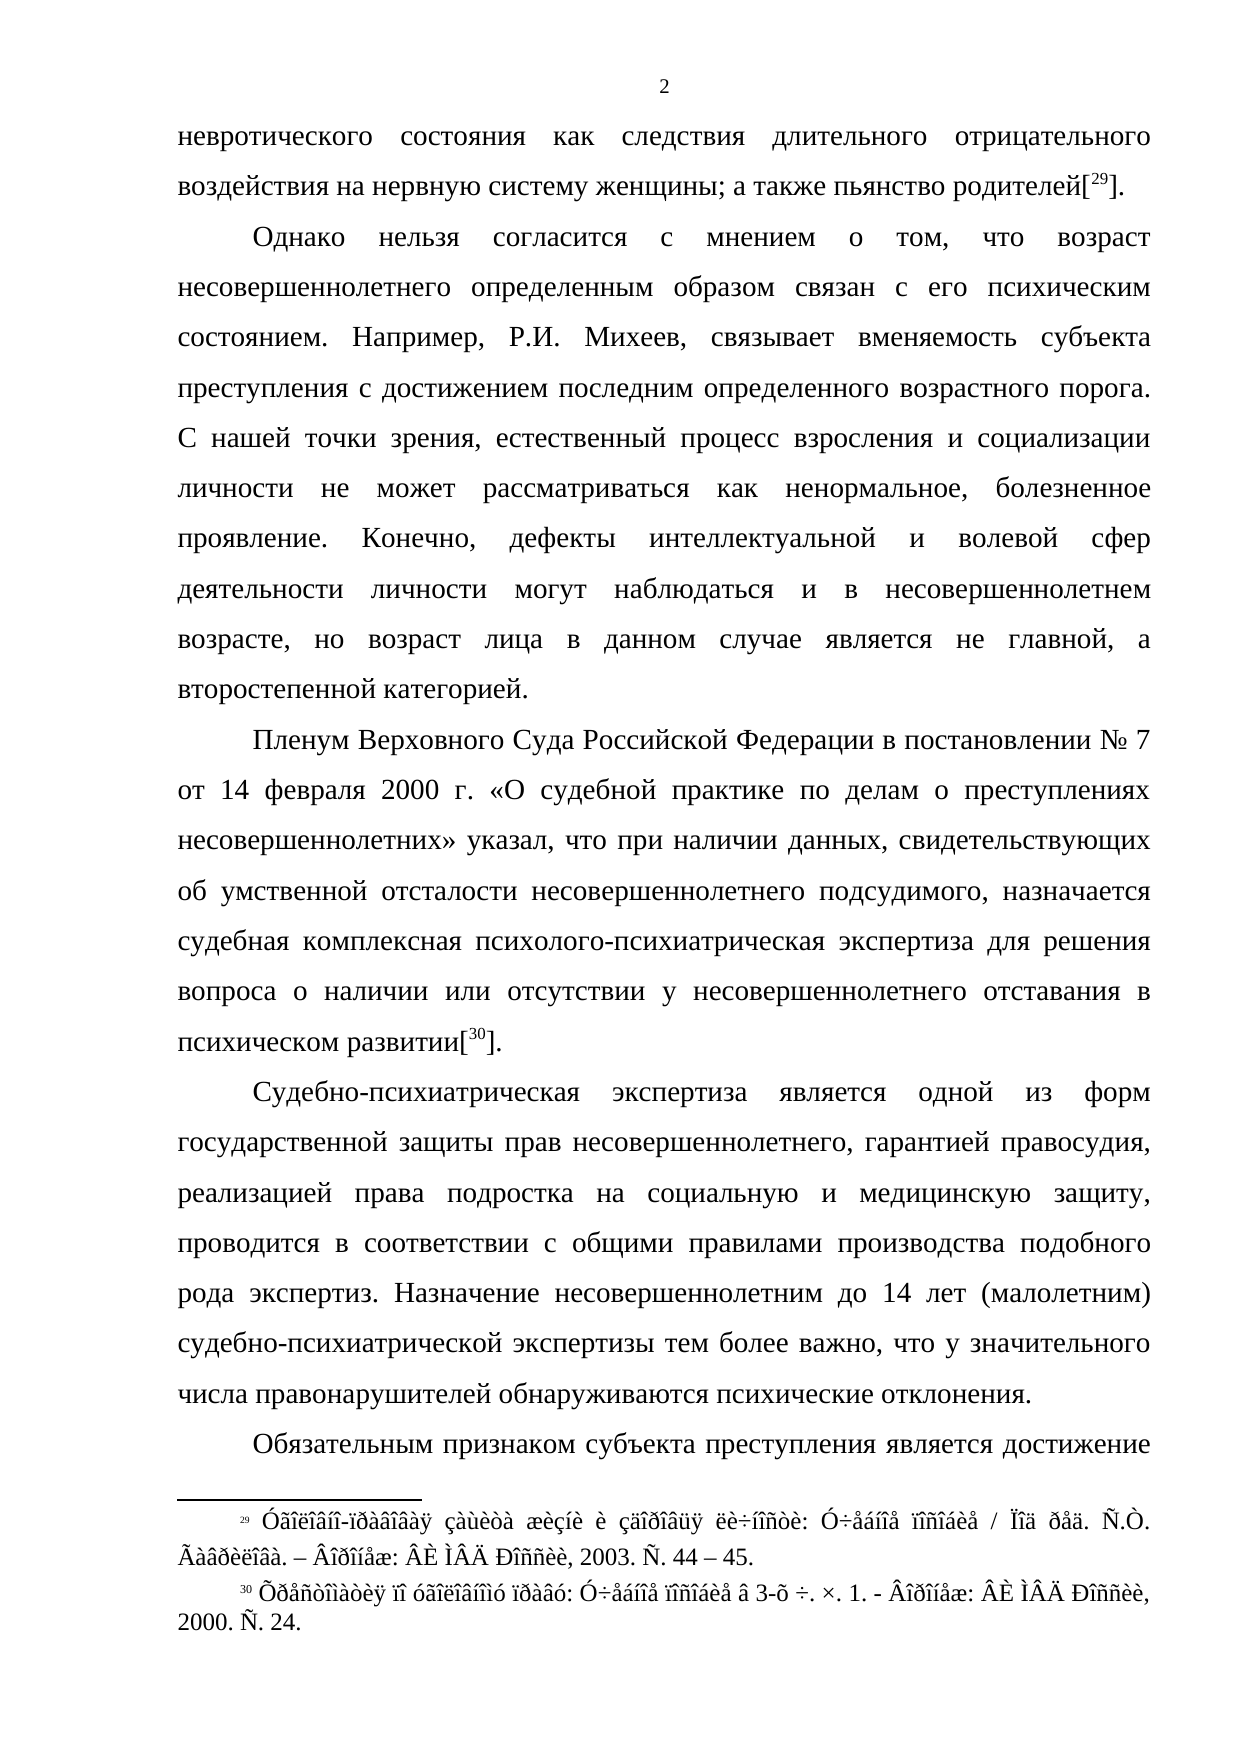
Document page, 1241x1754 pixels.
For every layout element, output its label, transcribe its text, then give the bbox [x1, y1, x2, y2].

text Судебно-психиатрическая экспертиза является одной из форм государственной защиты прав несовершеннолетнего, гарантией правосудия, реализацией права подростка на социальную и медицинскую защиту, проводится в соответствии с общими правилами производства подобного рода экспертиз. Назначение несовершеннолетним до 14 лет (малолетним) судебно-психиатрической экспертизы тем более важно, что у значительного числа правонарушителей обнаруживаются психические отклонения. [177, 1074, 1152, 1409]
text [177, 1426, 1152, 1460]
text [177, 118, 1152, 202]
text Однако нельзя согласится с мнением о том, что возраст несовершеннолетнего определенным образом связан с его психическим состоянием. Например, Р.И. Михеев, связывает вменяемость субъекта преступления с достижением последним определенного возрастного порога. С нашей точки зрения, естественный процесс взросления и социализации личности не может рассматриваться как ненормальное, болезненное проявление. Конечно, дефекты интеллектуальной и волевой сфер деятельности личности могут наблюдаться и в несовершеннолетнем возрасте, но возраст лица в данном случае является не главной, а второстепенной категорией. [177, 219, 1152, 705]
text Пленум Верховного Суда Российской Федерации в постановлении № 7 от 14 февраля 2000 г. «О судебной практике по делам о преступлениях несовершеннолетних» указал, что при наличии данных, свидетельствующих об умственной отсталости несовершеннолетнего подсудимого, назначается судебная комплексная психолого-психиатрическая экспертиза для решения вопроса о наличии или отсутствии у несовершеннолетнего отставания в психическом развитии[]. [177, 722, 1152, 1057]
